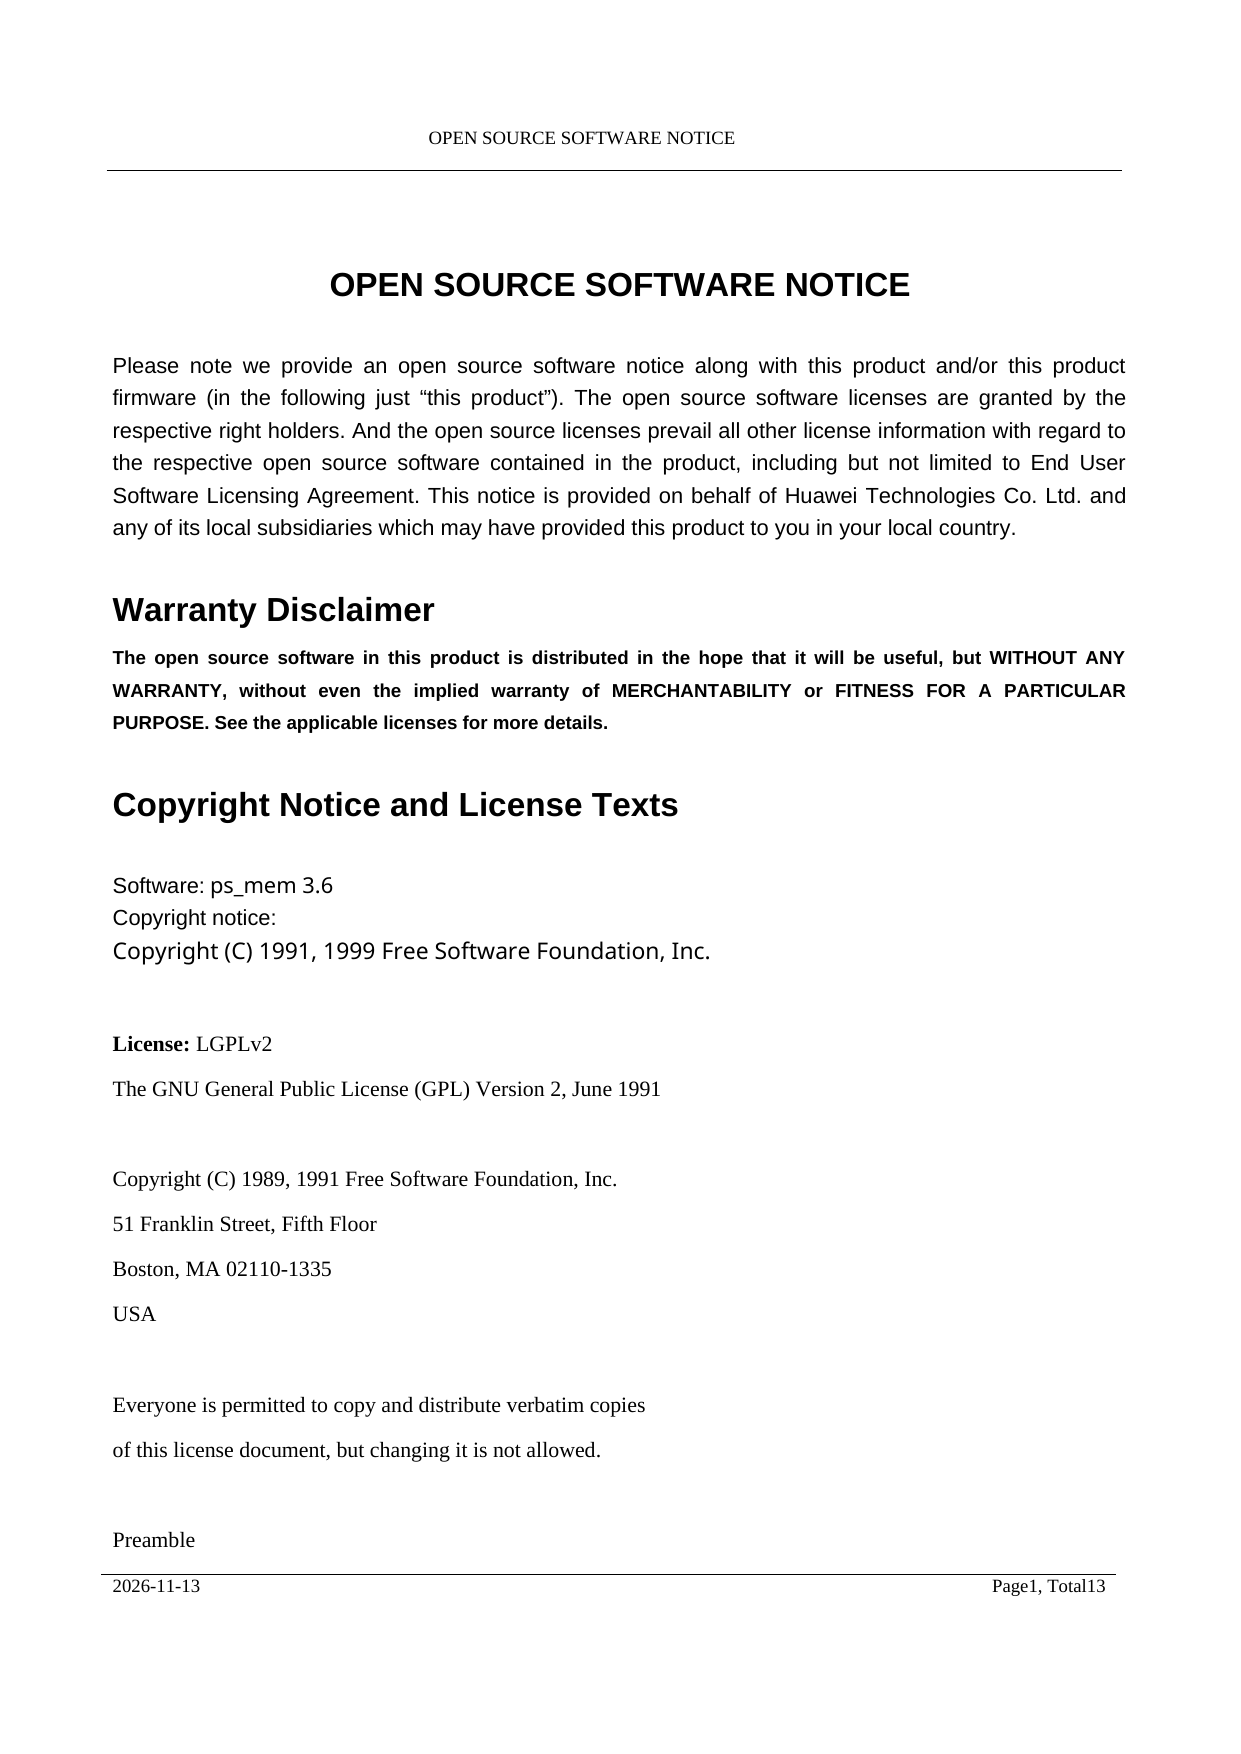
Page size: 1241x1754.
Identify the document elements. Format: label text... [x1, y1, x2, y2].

text Copyright Notice and License Texts [112, 771, 1128, 836]
text The GNU General Public License (GPL) Version 2, June 1991 [112, 1072, 1128, 1105]
text 51 Franklin Street, Fifth Floor [112, 1208, 1128, 1240]
text Software: ps_mem 3.6 [112, 869, 1128, 901]
text Please note we provide an open source software notice along with this product and/or this product firmware (in the following just “this product”). The open source software licenses are granted by the respective right holders. And the open source licenses prevail all other license information with regard to the respective open source software contained in the product, including but not limited to End User Software Licensing Agreement. This notice is provided on behalf of Huawei Technologies Co. Ltd. and any of its local subsidiaries which may have provided this product to you in your local country. [112, 349, 1128, 544]
text Warranty Disclaimer [112, 576, 1128, 641]
text Copyright notice: [112, 901, 1128, 934]
text Everyone is permitted to copy and distribute verbatim copies [112, 1388, 1128, 1421]
text Preamble [112, 1523, 1128, 1556]
text Copyright (C) 1991, 1999 Free Software Foundation, Inc. [112, 934, 1128, 966]
text Copyright (C) 1989, 1991 Free Software Foundation, Inc. [112, 1162, 1128, 1195]
text License: LGPLv2 [112, 1027, 1128, 1060]
text of this license document, but changing it is not allowed. [112, 1433, 1128, 1466]
text USA [112, 1298, 1128, 1330]
text Boston, MA 02110-1335 [112, 1253, 1128, 1285]
text The open source software in this product is distributed in the hope that it will be useful, but WITHOUT ANY WARRANTY, without even the implied warranty of MERCHANTABILITY or FITNESS FOR A PARTICULAR PURPOSE. See the applicable licenses for more details. [112, 641, 1128, 739]
text OPEN SOURCE SOFTWARE NOTICE [112, 251, 1128, 316]
